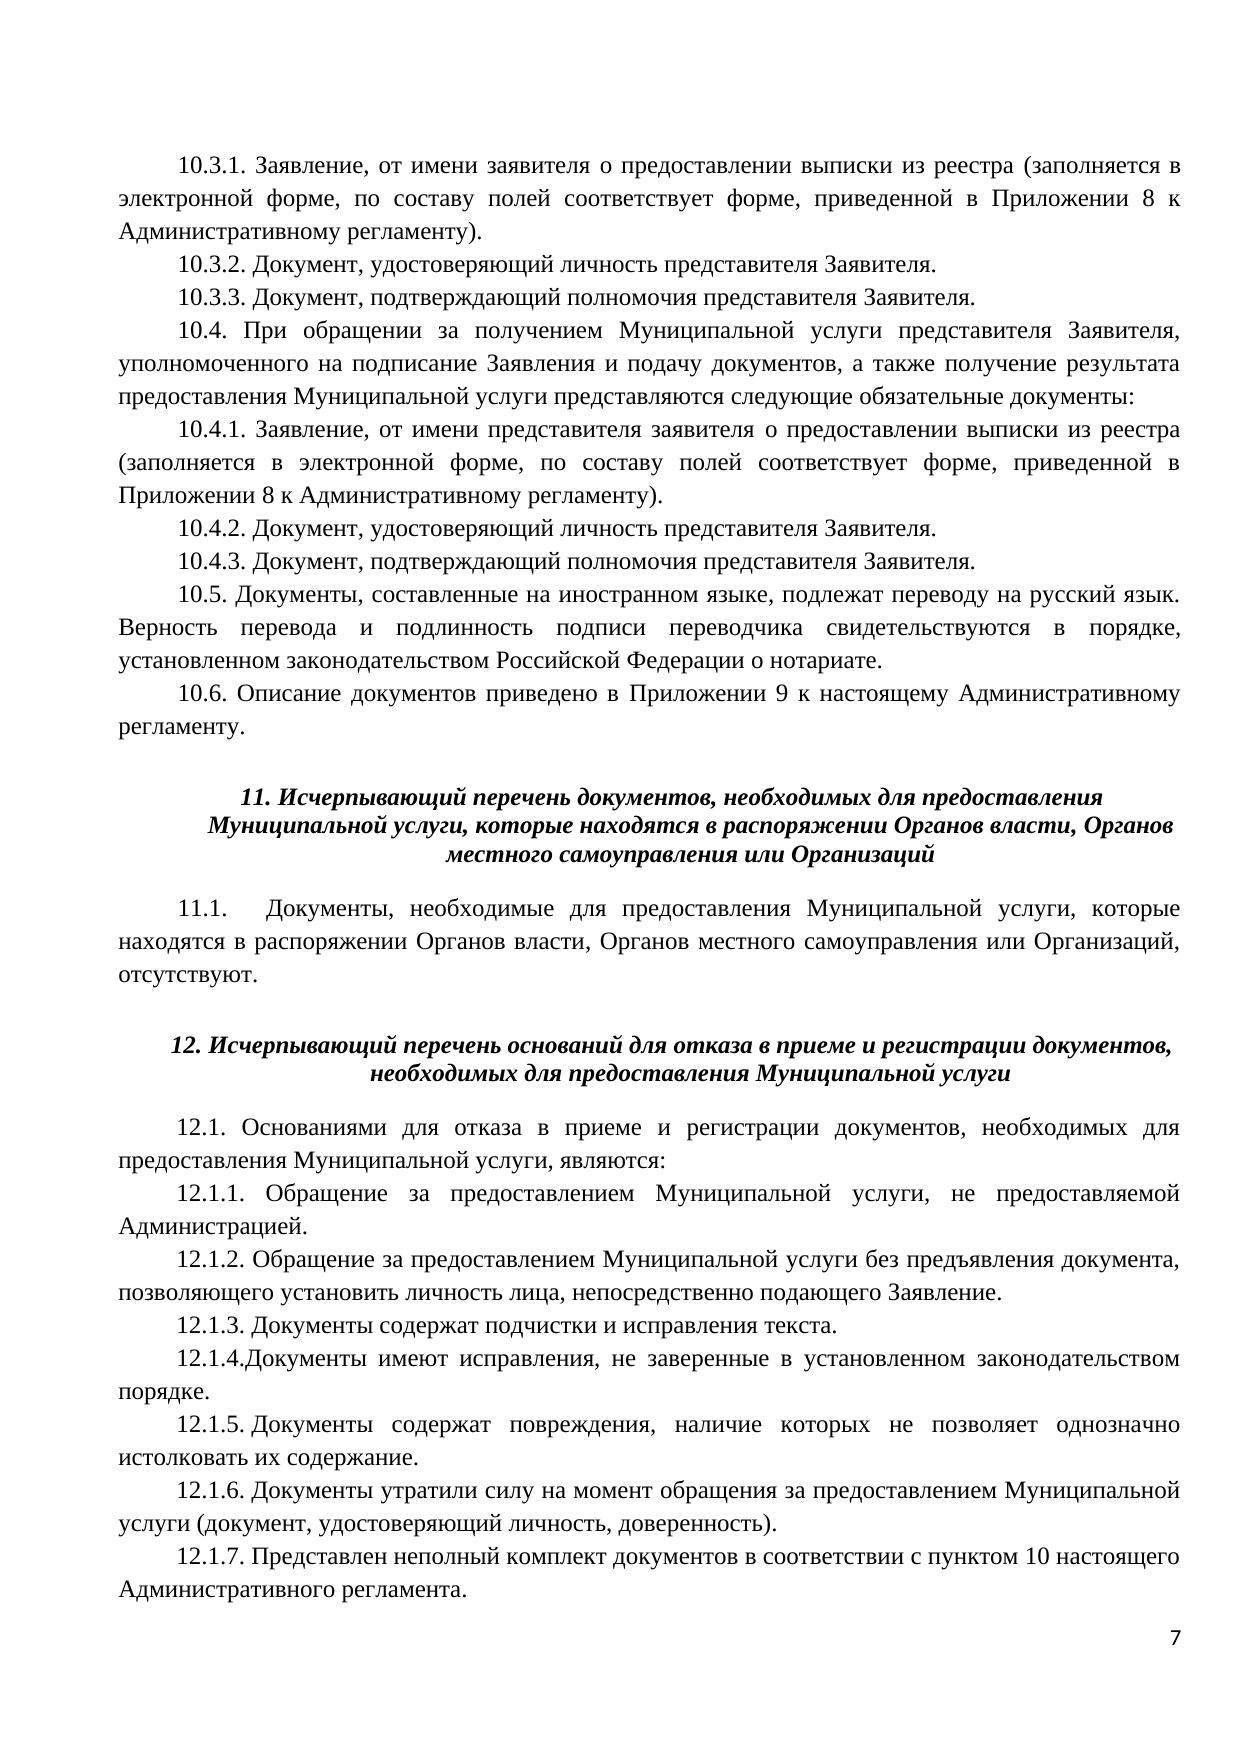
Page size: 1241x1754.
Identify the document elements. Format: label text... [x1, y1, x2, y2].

list 10.4. При обращении за получением Муниципальной услуги представителя Заявителя, уполномоченного на подписание Заявления и подачу документов, а также получение результата предоставления Муниципальной услуги представляются следующие обязательные документы: [118, 315, 1181, 410]
text Исчерпывающий перечень оснований для отказа в приеме и регистрации документов, необходимых для предоставления Муниципальной услуги [162, 1030, 1181, 1087]
list 12.1.5. Документы содержат повреждения, наличие которых не позволяет однозначно истолковать их содержание. [118, 1409, 1181, 1471]
list 12.1. Основаниями для отказа в приеме и регистрации документов, необходимых для предоставления Муниципальной услуги, являются: [118, 1112, 1181, 1174]
list 12.1.2. Обращение за предоставлением Муниципальной услуги без предъявления документа, позволяющего установить личность лица, непосредственно подающего Заявление. [118, 1244, 1181, 1306]
text Исчерпывающий перечень документов, необходимых для предоставления Муниципальной услуги, которые находятся в распоряжении Органов власти, Органов местного самоуправления или Организаций [162, 782, 1181, 868]
list 12.1.3. Документы содержат подчистки и исправления текста. [118, 1310, 1181, 1339]
text Документы, необходимые для предоставления Муниципальной услуги, которые находятся в распоряжении Органов власти, Органов местного самоуправления или Организаций, отсутствуют. [118, 893, 1181, 988]
list 10.3.3. Документ, подтверждающий полномочия представителя Заявителя. [118, 282, 1181, 311]
text 10.4.1. Заявление, от имени представителя заявителя о предоставлении выписки из реестра (заполняется в электронной форме, по составу полей соответствует форме, приведенной в Приложении 8 к Административному регламенту). [118, 414, 1181, 509]
list 12.1.4.Документы имеют исправления, не заверенные в установленном законодательством порядке. [118, 1343, 1181, 1405]
list 12.1.6. Документы утратили силу на момент обращения за предоставлением Муниципальной услуги (документ, удостоверяющий личность, доверенность). [118, 1475, 1181, 1537]
list 12.1.1. Обращение за предоставлением Муниципальной услуги, не предоставляемой Администрацией. [118, 1178, 1181, 1240]
list 12.1.7. Представлен неполный комплект документов в соответствии с пунктом 10 настоящего Административного регламента. [118, 1541, 1181, 1603]
list 10.6. Описание документов приведено в Приложении 9 к настоящему Административному регламенту. [118, 678, 1181, 740]
text 10.4.2. Документ, удостоверяющий личность представителя Заявителя. [118, 513, 1181, 542]
list 10.3.1. Заявление, от имени заявителя о предоставлении выписки из реестра (заполняется в электронной форме, по составу полей соответствует форме, приведенной в Приложении 8 к Административному регламенту). [118, 150, 1181, 245]
list 10.4.3. Документ, подтверждающий полномочия представителя Заявителя. [118, 546, 1181, 575]
list 10.5. Документы, составленные на иностранном языке, подлежат переводу на русский язык. Верность перевода и подлинность подписи переводчика свидетельствуются в порядке, установленном законодательством Российской Федерации о нотариате. [118, 579, 1181, 674]
list 10.3.2. Документ, удостоверяющий личность представителя Заявителя. [118, 249, 1181, 278]
